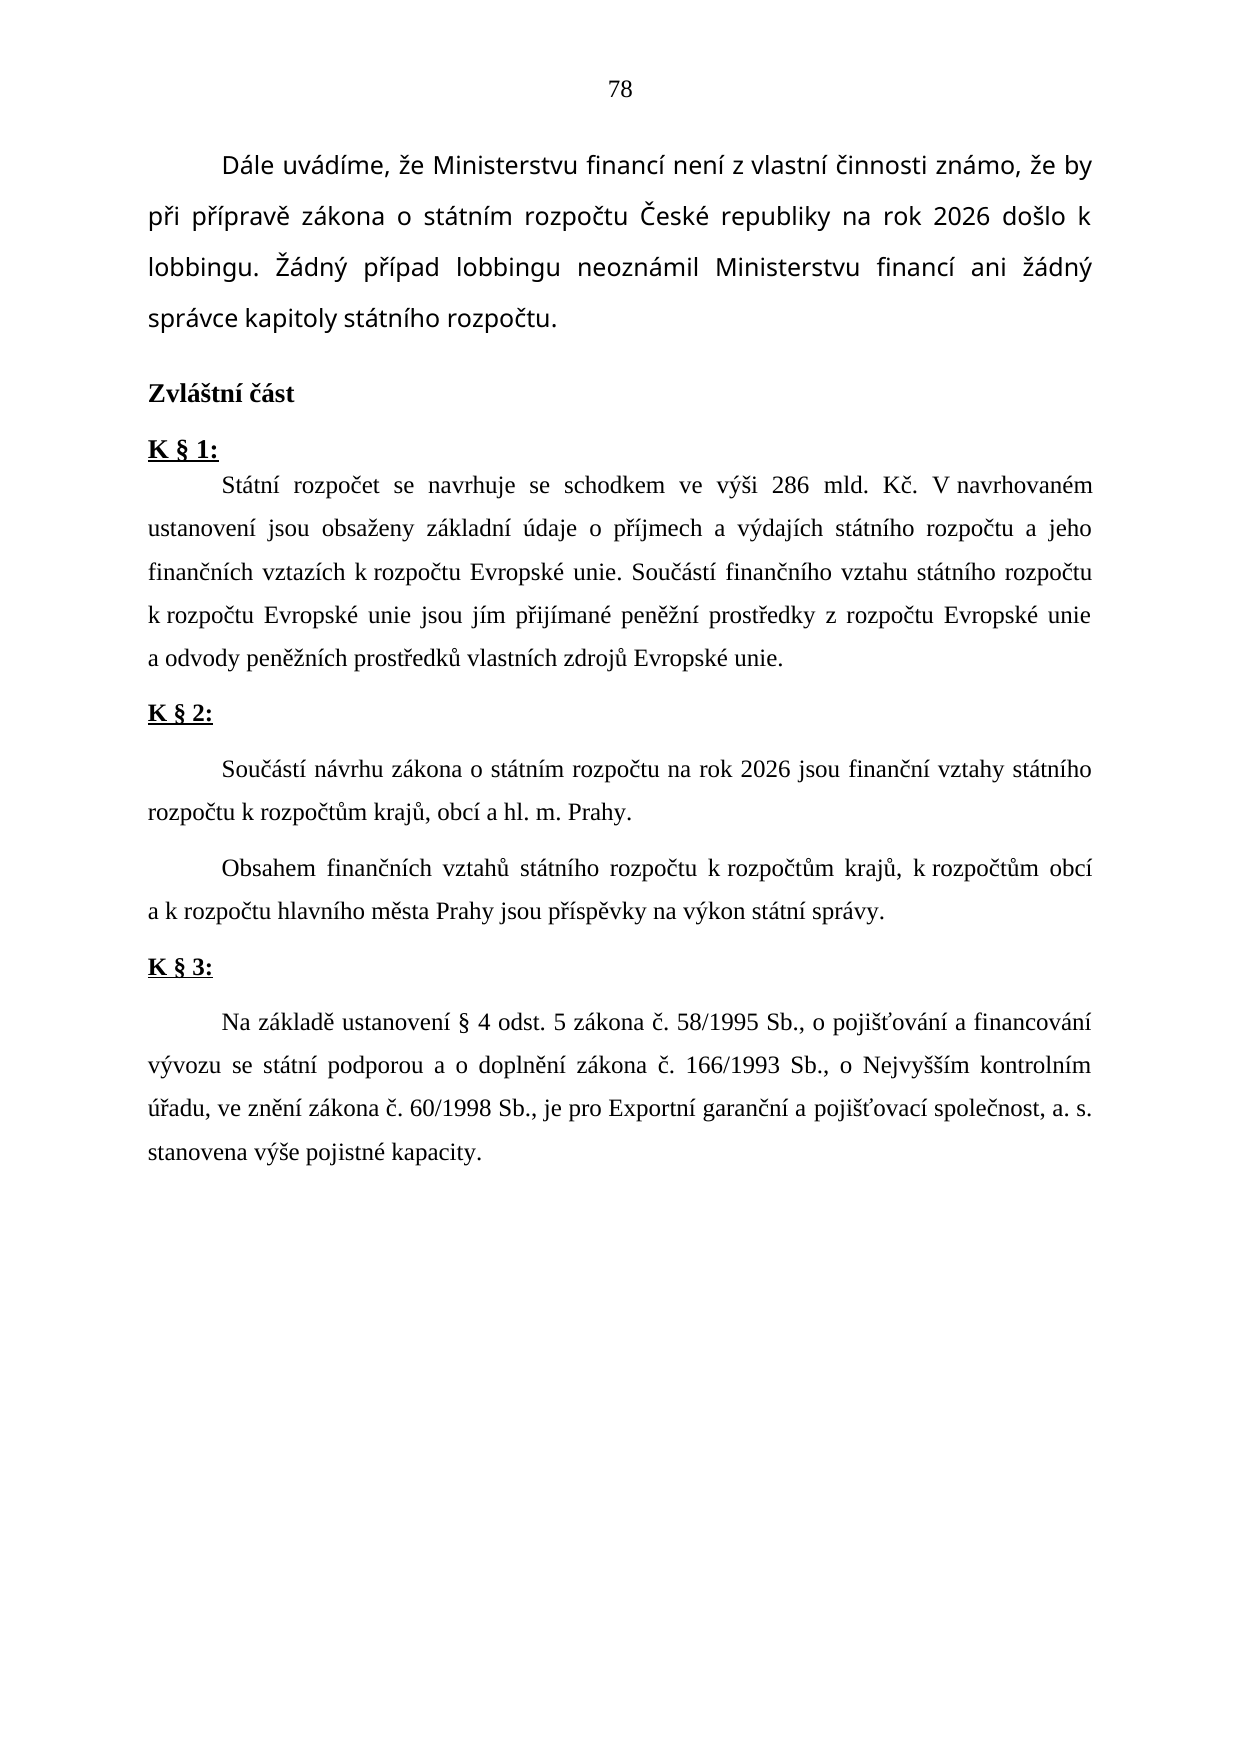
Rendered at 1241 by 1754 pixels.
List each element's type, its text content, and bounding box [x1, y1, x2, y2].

text Na základě ustanovení § 4 odst. 5 zákona č. 58/1995 Sb., o pojišťování a financování vývozu se státní podporou a o doplnění zákona č. 166/1993 Sb., o Nejvyšším kontrolním úřadu, ve znění zákona č. 60/1998 Sb., je pro Exportní garanční a pojišťovací společnost, a. s. stanovena výše pojistné kapacity. [148, 1007, 1093, 1165]
text Součástí návrhu zákona o státním rozpočtu na rok 2026 jsou finanční vztahy státního rozpočtu k rozpočtům krajů, obcí a hl. m. Prahy. [148, 754, 1093, 826]
text Obsahem finančních vztahů státního rozpočtu k rozpočtům krajů, k rozpočtům obcí a k rozpočtu hlavního města Prahy jsou příspěvky na výkon státní správy. [148, 853, 1093, 925]
text K § 2: [148, 698, 1093, 727]
subtitle K § 1: [148, 433, 1093, 464]
text Dále uvádíme, že Ministerstvu financí není z vlastní činnosti známo, že by při přípravě zákona o státním rozpočtu České republiky na rok 2026 došlo k lobbingu. Žádný případ lobbingu neoznámil Ministerstvu financí ani žádný správce kapitoly státního rozpočtu. [148, 148, 1093, 335]
subtitle Zvláštní část [148, 377, 1093, 408]
text Státní rozpočet se navrhuje se schodkem ve výši 286 mld. Kč. V navrhovaném ustanovení jsou obsaženy základní údaje o příjmech a výdajích státního rozpočtu a jeho finančních vztazích k rozpočtu Evropské unie. Součástí finančního vztahu státního rozpočtu k rozpočtu Evropské unie jsou jím přijímané peněžní prostředky z rozpočtu Evropské unie a odvody peněžních prostředků vlastních zdrojů Evropské unie. [148, 470, 1093, 672]
text K § 3: [148, 952, 1093, 980]
